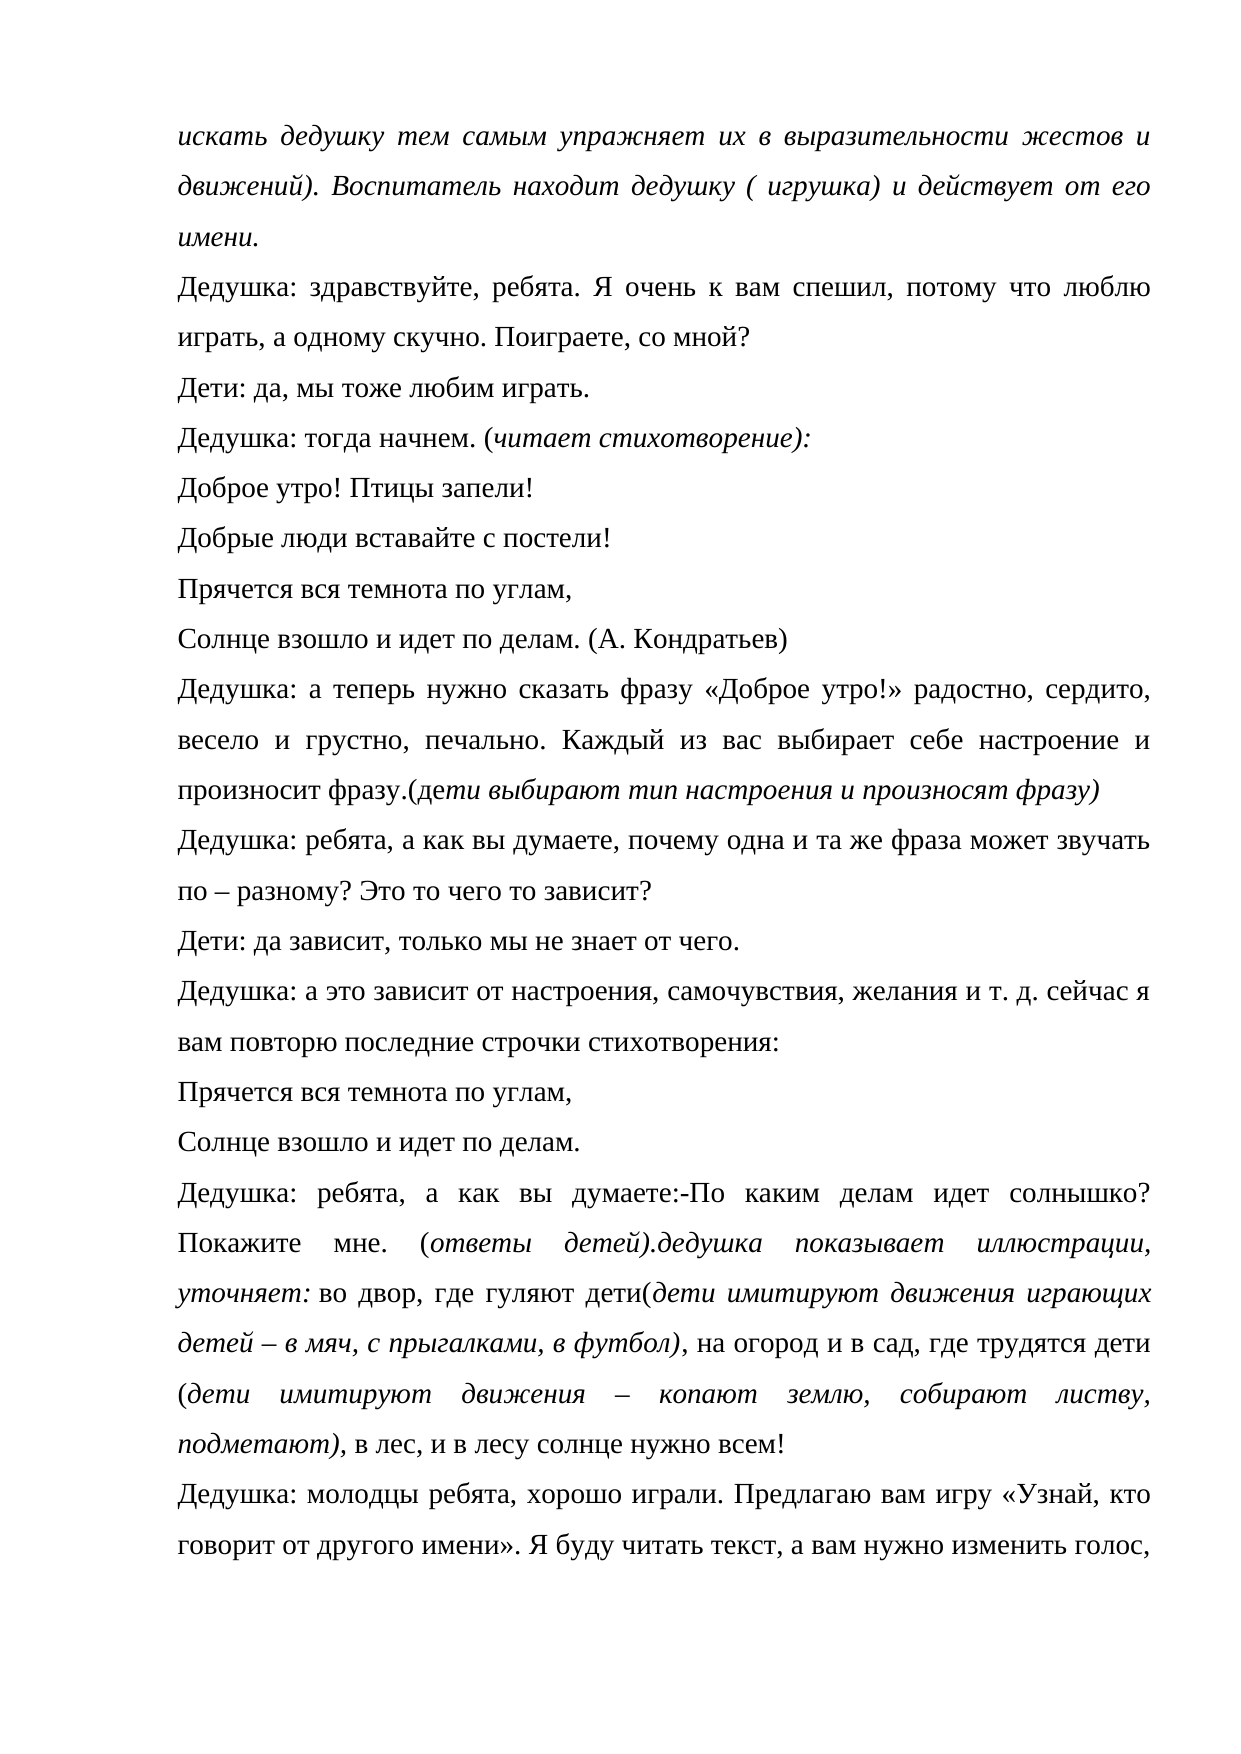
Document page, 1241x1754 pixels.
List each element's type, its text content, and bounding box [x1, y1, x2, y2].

text Солнце взошло и идет по делам. [177, 1124, 1152, 1158]
text Дедушка: здравствуйте, ребята. Я очень к вам спешил, потому что люблю играть, а одному скучно. Поиграете, со мной? [177, 269, 1152, 353]
text Прячется вся темнота по углам, [177, 1074, 1152, 1108]
text Дедушка: ребята, а как вы думаете:-По каким делам идет солнышко? Покажите мне. (ответы детей).дедушка показывает иллюстрации, уточняет: во двор, где гуляют дети(дети имитируют движения играющих детей – в мяч, с прыгалками, в футбол), на огород и в сад, где трудятся дети (дети имитируют движения – копают землю, собирают листву, подметают), в лес, и в лесу солнце нужно всем! [177, 1175, 1152, 1460]
text Дети: да зависит, только мы не знает от чего. [177, 923, 1152, 957]
text Дедушка: тогда начнем. (читает стихотворение): [177, 420, 1152, 453]
text Доброе утро! Птицы запели! [177, 470, 1152, 504]
text Дедушка: а теперь нужно сказать фразу «Доброе утро!» радостно, сердито, весело и грустно, печально. Каждый из вас выбирает себе настроение и произносит фразу.(дети выбирают тип настроения и произносят фразу) [177, 672, 1152, 806]
text Дети: да, мы тоже любим играть. [177, 370, 1152, 403]
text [177, 118, 1152, 252]
text Солнце взошло и идет по делам. (А. Кондратьев) [177, 621, 1152, 655]
text Дедушка: а это зависит от настроения, самочувствия, желания и т. д. сейчас я вам повторю последние строчки стихотворения: [177, 973, 1152, 1057]
text Дедушка: ребята, а как вы думаете, почему одна и та же фраза может звучать по – разному? Это то чего то зависит? [177, 822, 1152, 906]
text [177, 1477, 1152, 1560]
text Добрые люди вставайте с постели! [177, 521, 1152, 554]
text Прячется вся темнота по углам, [177, 571, 1152, 604]
